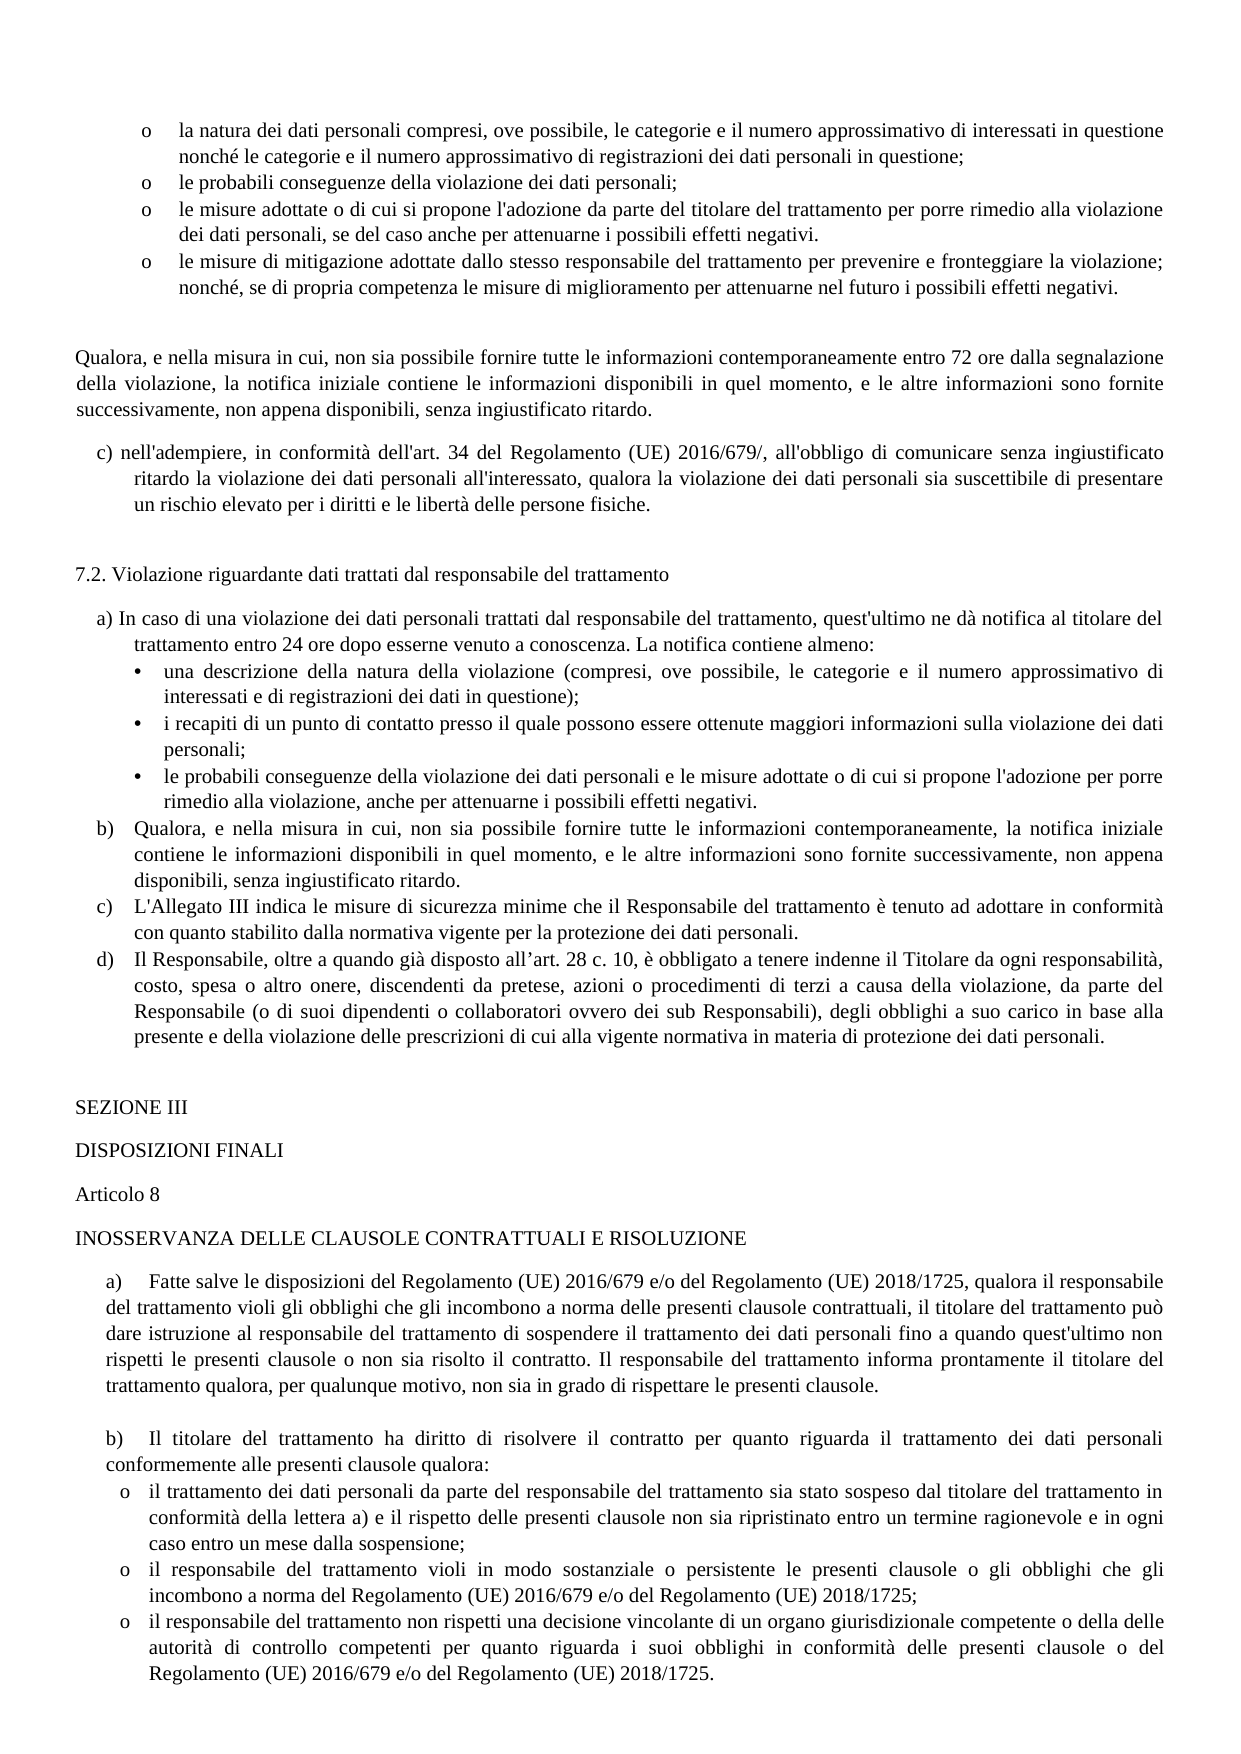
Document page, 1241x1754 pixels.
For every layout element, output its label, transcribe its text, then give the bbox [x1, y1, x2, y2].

text Articolo 8 [75, 1182, 1166, 1206]
list L'Allegato III indica le misure di sicurezza minime che il Responsabile del trattamento è tenuto ad adottare in conformità con quanto stabilito dalla normativa vigente per la protezione dei dati personali. [96, 894, 1166, 944]
text SEZIONE III [75, 1095, 1166, 1119]
text DISPOSIZIONI FINALI [75, 1138, 1166, 1162]
text INOSSERVANZA DELLE CLAUSOLE CONTRATTUALI E RISOLUZIONE [75, 1226, 1166, 1249]
list le misure adottate o di cui si propone l'adozione da parte del titolare del trattamento per porre rimedio alla violazione dei dati personali, se del caso anche per attenuarne i possibili effetti negativi. [141, 196, 1166, 246]
list i recapiti di un punto di contatto presso il quale possono essere ottenute maggiori informazioni sulla violazione dei dati personali; [134, 711, 1166, 761]
list il trattamento dei dati personali da parte del responsabile del trattamento sia stato sospeso dal titolare del trattamento in conformità della lettera a) e il rispetto delle presenti clausole non sia ripristinato entro un termine ragionevole e in ogni caso entro un mese dalla sospensione; [119, 1479, 1166, 1554]
list Il Responsabile, oltre a quando già disposto all’art. 28 c. 10, è obbligato a tenere indenne il Titolare da ogni responsabilità, costo, spesa o altro onere, discendenti da pretese, azioni o procedimenti di terzi a causa della violazione, da parte del Responsabile (o di suoi dipendenti o collaboratori ovvero dei sub Responsabili), degli obblighi a suo carico in base alla presente e della violazione delle prescrizioni di cui alla vigente normativa in materia di protezione dei dati personali. [96, 947, 1166, 1048]
list il responsabile del trattamento violi in modo sostanziale o persistente le presenti clausole o gli obblighi che gli incombono a norma del Regolamento (UE) 2016/679 e/o del Regolamento (UE) 2018/1725; [119, 1557, 1166, 1607]
list la natura dei dati personali compresi, ove possibile, le categorie e il numero approssimativo di interessati in questione nonché le categorie e il numero approssimativo di registrazioni dei dati personali in questione; [141, 118, 1166, 168]
list le misure di mitigazione adottate dallo stesso responsabile del trattamento per prevenire e fronteggiare la violazione; nonché, se di propria competenza le misure di miglioramento per attenuarne nel futuro i possibili effetti negativi. [141, 249, 1166, 299]
text 7.2. Violazione riguardante dati trattati dal responsabile del trattamento [75, 562, 1166, 586]
list una descrizione della natura della violazione (compresi, ove possibile, le categorie e il numero approssimativo di interessati e di registrazioni dei dati in questione); [134, 658, 1166, 708]
text a) In caso di una violazione dei dati personali trattati dal responsabile del trattamento, quest'ultimo ne dà notifica al titolare del trattamento entro 24 ore dopo esserne venuto a conoscenza. La notifica contiene almeno: [96, 606, 1166, 656]
list Il titolare del trattamento ha diritto di risolvere il contratto per quanto riguarda il trattamento dei dati personali conformemente alle presenti clausole qualora: [106, 1426, 1166, 1476]
list Fatte salve le disposizioni del Regolamento (UE) 2016/679 e/o del Regolamento (UE) 2018/1725, qualora il responsabile del trattamento violi gli obblighi che gli incombono a norma delle presenti clausole contrattuali, il titolare del trattamento può dare istruzione al responsabile del trattamento di sospendere il trattamento dei dati personali fino a quando quest'ultimo non rispetti le presenti clausole o non sia risolto il contratto. Il responsabile del trattamento informa prontamente il titolare del trattamento qualora, per qualunque motivo, non sia in grado di rispettare le presenti clausole. [106, 1269, 1166, 1397]
text Qualora, e nella misura in cui, non sia possibile fornire tutte le informazioni contemporaneamente entro 72 ore dalla segnalazione della violazione, la notifica iniziale contiene le informazioni disponibili in quel momento, e le altre informazioni sono fornite successivamente, non appena disponibili, senza ingiustificato ritardo. [75, 345, 1166, 421]
list Qualora, e nella misura in cui, non sia possibile fornire tutte le informazioni contemporaneamente, la notifica iniziale contiene le informazioni disponibili in quel momento, e le altre informazioni sono fornite successivamente, non appena disponibili, senza ingiustificato ritardo. [96, 816, 1166, 892]
list le probabili conseguenze della violazione dei dati personali; [141, 170, 1166, 194]
list le probabili conseguenze della violazione dei dati personali e le misure adottate o di cui si propone l'adozione per porre rimedio alla violazione, anche per attenuarne i possibili effetti negativi. [134, 763, 1166, 813]
list il responsabile del trattamento non rispetti una decisione vincolante di un organo giurisdizionale competente o della delle autorità di controllo competenti per quanto riguarda i suoi obblighi in conformità delle presenti clausole o del Regolamento (UE) 2016/679 e/o del Regolamento (UE) 2018/1725. [119, 1609, 1166, 1685]
text c) nell'adempiere, in conformità dell'art. 34 del Regolamento (UE) 2016/679/, all'obbligo di comunicare senza ingiustificato ritardo la violazione dei dati personali all'interessato, qualora la violazione dei dati personali sia suscettibile di presentare un rischio elevato per i diritti e le libertà delle persone fisiche. [96, 440, 1166, 516]
